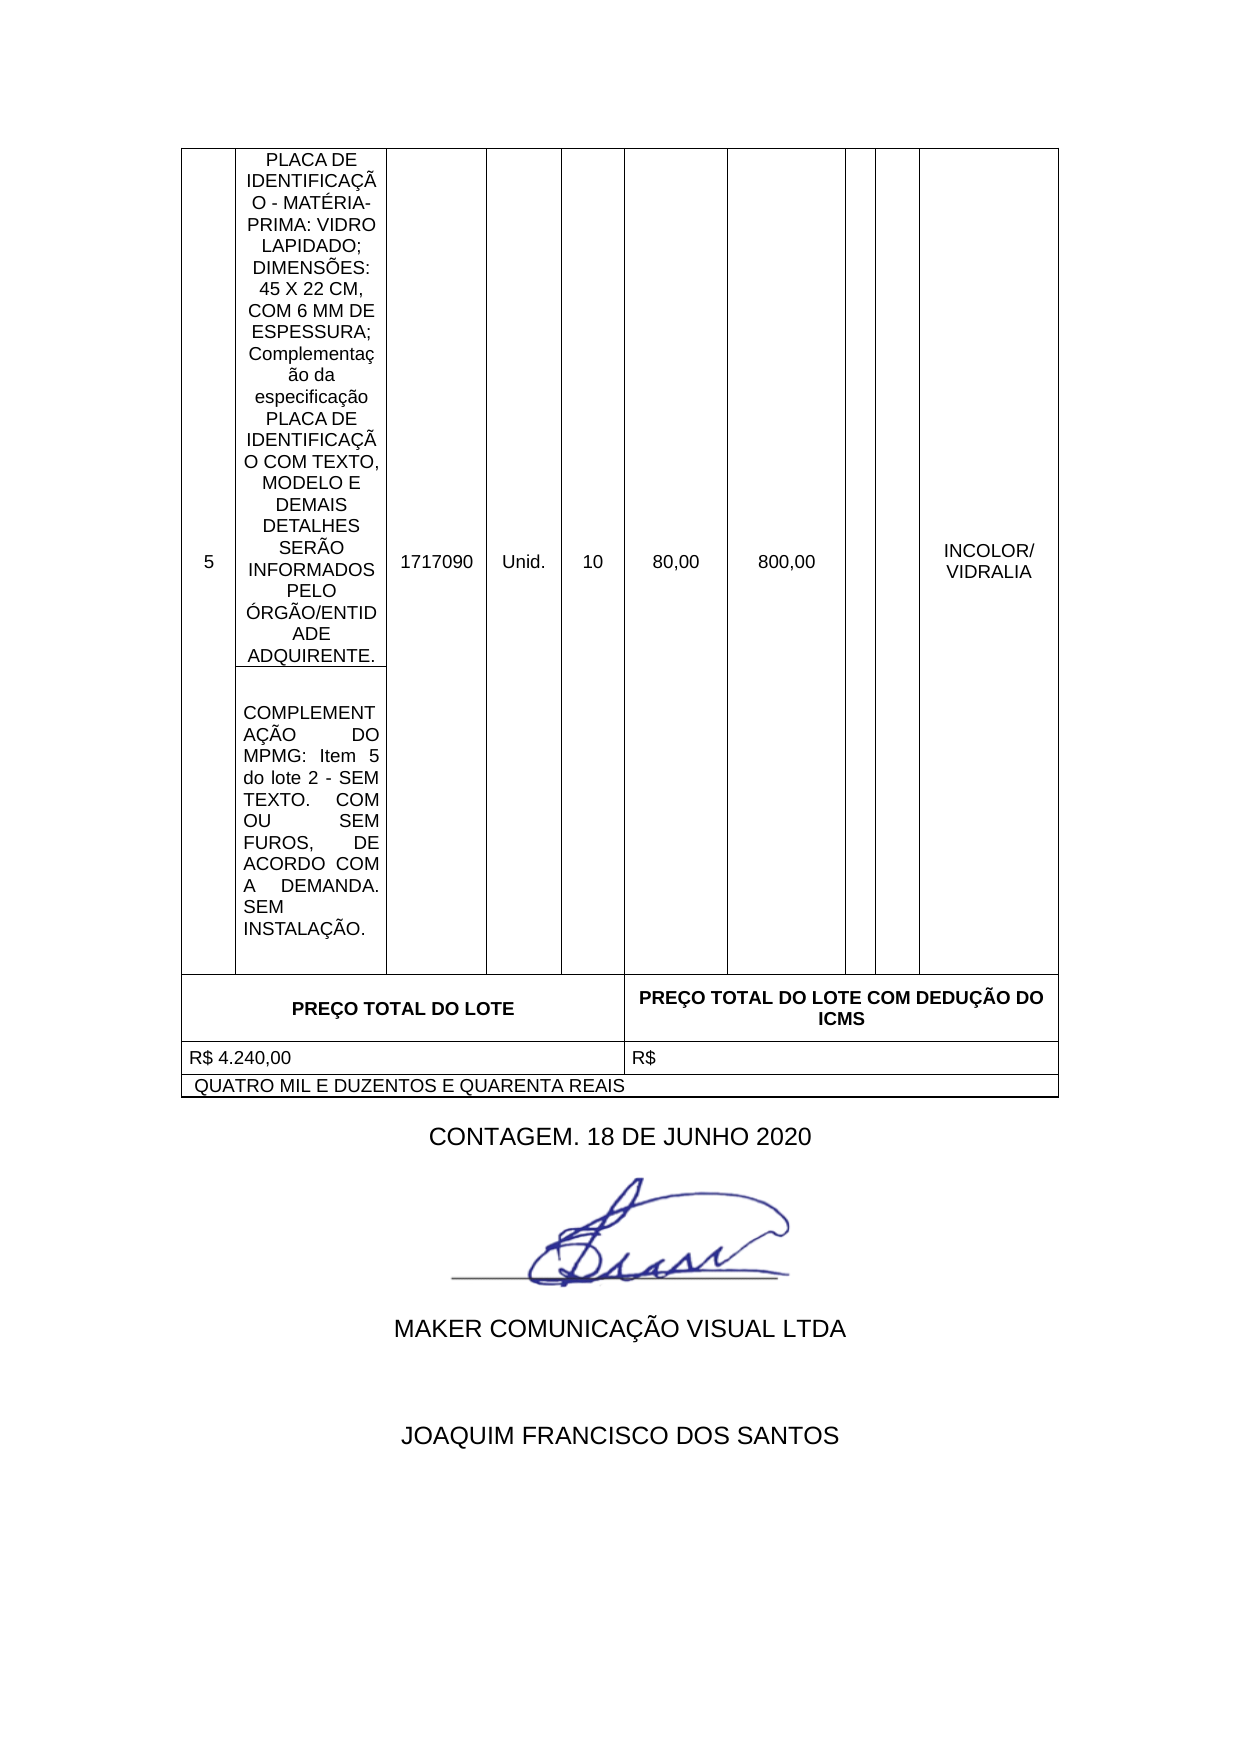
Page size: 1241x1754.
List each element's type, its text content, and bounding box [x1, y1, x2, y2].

table_cell [876, 149, 919, 974]
text CONTAGEM. 18 DE JUNHO 2020 [177, 1122, 1063, 1151]
table_cell 80,00 [625, 149, 727, 974]
table_cell INCOLOR/ VIDRALIA [920, 149, 1058, 974]
table_cell 1717090 [387, 149, 486, 974]
table_cell PREÇO TOTAL DO LOTE COM DEDUÇÃO DO ICMS [625, 975, 1058, 1041]
table_cell 10 [562, 149, 624, 974]
table_cell 800,00 [728, 149, 845, 974]
table_cell QUATRO MIL E DUZENTOS E QUARENTA REAIS [182, 1075, 1058, 1096]
table_cell COMPLEMENTAÇÃO DO MPMG: Item 5 do lote 2 - SEM TEXTO. COM OU SEM FUROS, DE ACORDO COM A DEMANDA. SEM INSTALAÇÃO. [236, 667, 386, 974]
table_cell PREÇO TOTAL DO LOTE [182, 975, 624, 1041]
table_cell R$ [625, 1042, 1058, 1074]
table_cell PLACA DE IDENTIFICAÇÃO - MATÉRIA-PRIMA: VIDRO LAPIDADO; DIMENSÕES: 45 X 22 CM, COM 6 MM DE ESPESSURA; Complementação da especificação PLACA DE IDENTIFICAÇÃO COM TEXTO, MODELO E DEMAIS DETALHES SERÃO INFORMADOS PELO ÓRGÃO/ENTIDADE ADQUIRENTE. [236, 149, 386, 666]
table_cell Unid. [487, 149, 561, 974]
table_cell [846, 149, 875, 974]
text JOAQUIM FRANCISCO DOS SANTOS [177, 1421, 1063, 1450]
text MAKER COMUNICAÇÃO VISUAL LTDA [177, 1314, 1063, 1342]
table_cell R$ 4.240,00 [182, 1042, 624, 1074]
table_cell 5 [182, 149, 235, 974]
